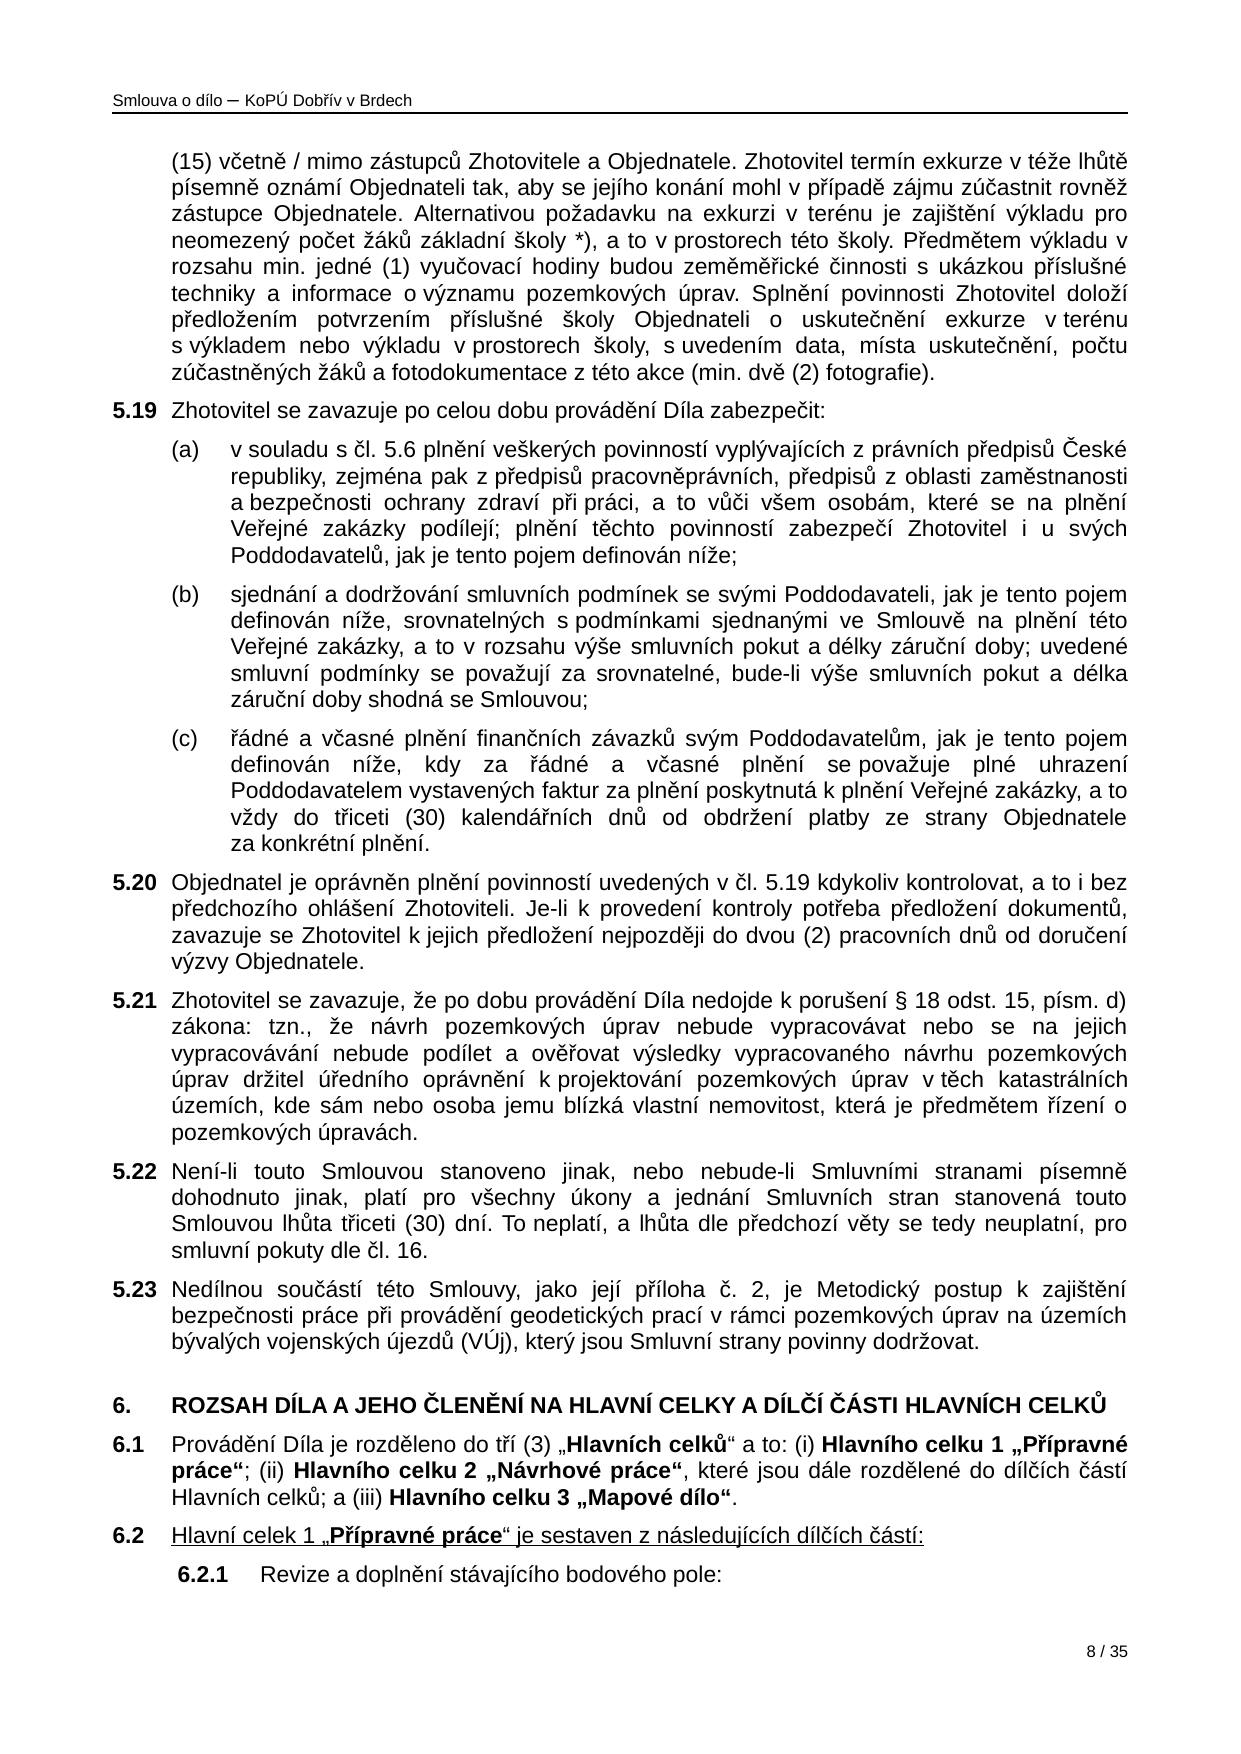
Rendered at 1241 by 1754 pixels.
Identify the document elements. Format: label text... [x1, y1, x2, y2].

text Revize a doplnění stávajícího bodového pole: [177, 1561, 1128, 1588]
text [112, 148, 1128, 385]
text Zhotovitel se zavazuje, že po dobu provádění Díla nedojde k porušení § 18 odst. 15, písm. d) zákona: tzn., že návrh pozemkových úprav nebude vypracovávat nebo se na jejich vypracovávání nebude podílet a ověřovat výsledky vypracovaného návrhu pozemkových úprav držitel úředního oprávnění k projektování pozemkových úprav v těch katastrálních územích, kde sám nebo osoba jemu blízká vlastní nemovitost, která je předmětem řízení o pozemkových úpravách. [112, 987, 1128, 1145]
text Rozsah díla a jeho členění na hlavní celky a dílčí části Hlavních celků [112, 1392, 1128, 1418]
list řádné a včasné plnění finančních závazků svým Poddodavatelům, jak je tento pojem definován níže, kdy za řádné a včasné plnění se považuje plné uhrazení Poddodavatelem vystavených faktur za plnění poskytnutá k plnění Veřejné zakázky, a to vždy do třiceti (30) kalendářních dnů od obdržení platby ze strany Objednatele za konkrétní plnění. [171, 725, 1128, 857]
text Objednatel je oprávněn plnění povinností uvedených v čl. 5.19 kdykoliv kontrolovat, a to i bez předchozího ohlášení Zhotoviteli. Je-li k provedení kontroly potřeba předložení dokumentů, zavazuje se Zhotovitel k jejich předložení nejpozději do dvou (2) pracovních dnů od doručení výzvy Objednatele. [112, 869, 1128, 974]
text Zhotovitel se zavazuje po celou dobu provádění Díla zabezpečit: [112, 397, 1128, 424]
text Není-li touto Smlouvou stanoveno jinak, nebo nebude-li Smluvními stranami písemně dohodnuto jinak, platí pro všechny úkony a jednání Smluvních stran stanovená touto Smlouvou lhůta třiceti (30) dní. To neplatí, a lhůta dle předchozí věty se tedy neuplatní, pro smluvní pokuty dle čl. 16. [112, 1158, 1128, 1263]
list sjednání a dodržování smluvních podmínek se svými Poddodavateli, jak je tento pojem definován níže, srovnatelných s podmínkami sjednanými ve Smlouvě na plnění této Veřejné zakázky, a to v rozsahu výše smluvních pokut a délky záruční doby; uvedené smluvní podmínky se považují za srovnatelné, bude-li výše smluvních pokut a délka záruční doby shodná se Smlouvou; [171, 581, 1128, 712]
text Nedílnou součástí této Smlouvy, jako její příloha č. 2, je Metodický postup k zajištění bezpečnosti práce při provádění geodetických prací v rámci pozemkových úprav na územích bývalých vojenských újezdů (VÚj), který jsou Smluvní strany povinny dodržovat. [112, 1276, 1128, 1354]
text Provádění Díla je rozděleno do tří (3) „Hlavních celků“ a to: (i) Hlavního celku 1 „Přípravné práce“; (ii) Hlavního celku 2 „Návrhové práce“, které jsou dále rozdělené do dílčích částí Hlavních celků; a (iii) Hlavního celku 3 „Mapové dílo“. [112, 1431, 1128, 1510]
list v souladu s čl. 5.6 plnění veškerých povinností vyplývajících z právních předpisů České republiky, zejména pak z předpisů pracovněprávních, předpisů z oblasti zaměstnanosti a bezpečnosti ochrany zdraví při práci, a to vůči všem osobám, které se na plnění Veřejné zakázky podílejí; plnění těchto povinností zabezpečí Zhotovitel i u svých Poddodavatelů, jak je tento pojem definován níže; [171, 436, 1128, 568]
text Hlavní celek 1 „Přípravné práce“ je sestaven z následujících dílčích částí: [112, 1522, 1128, 1549]
